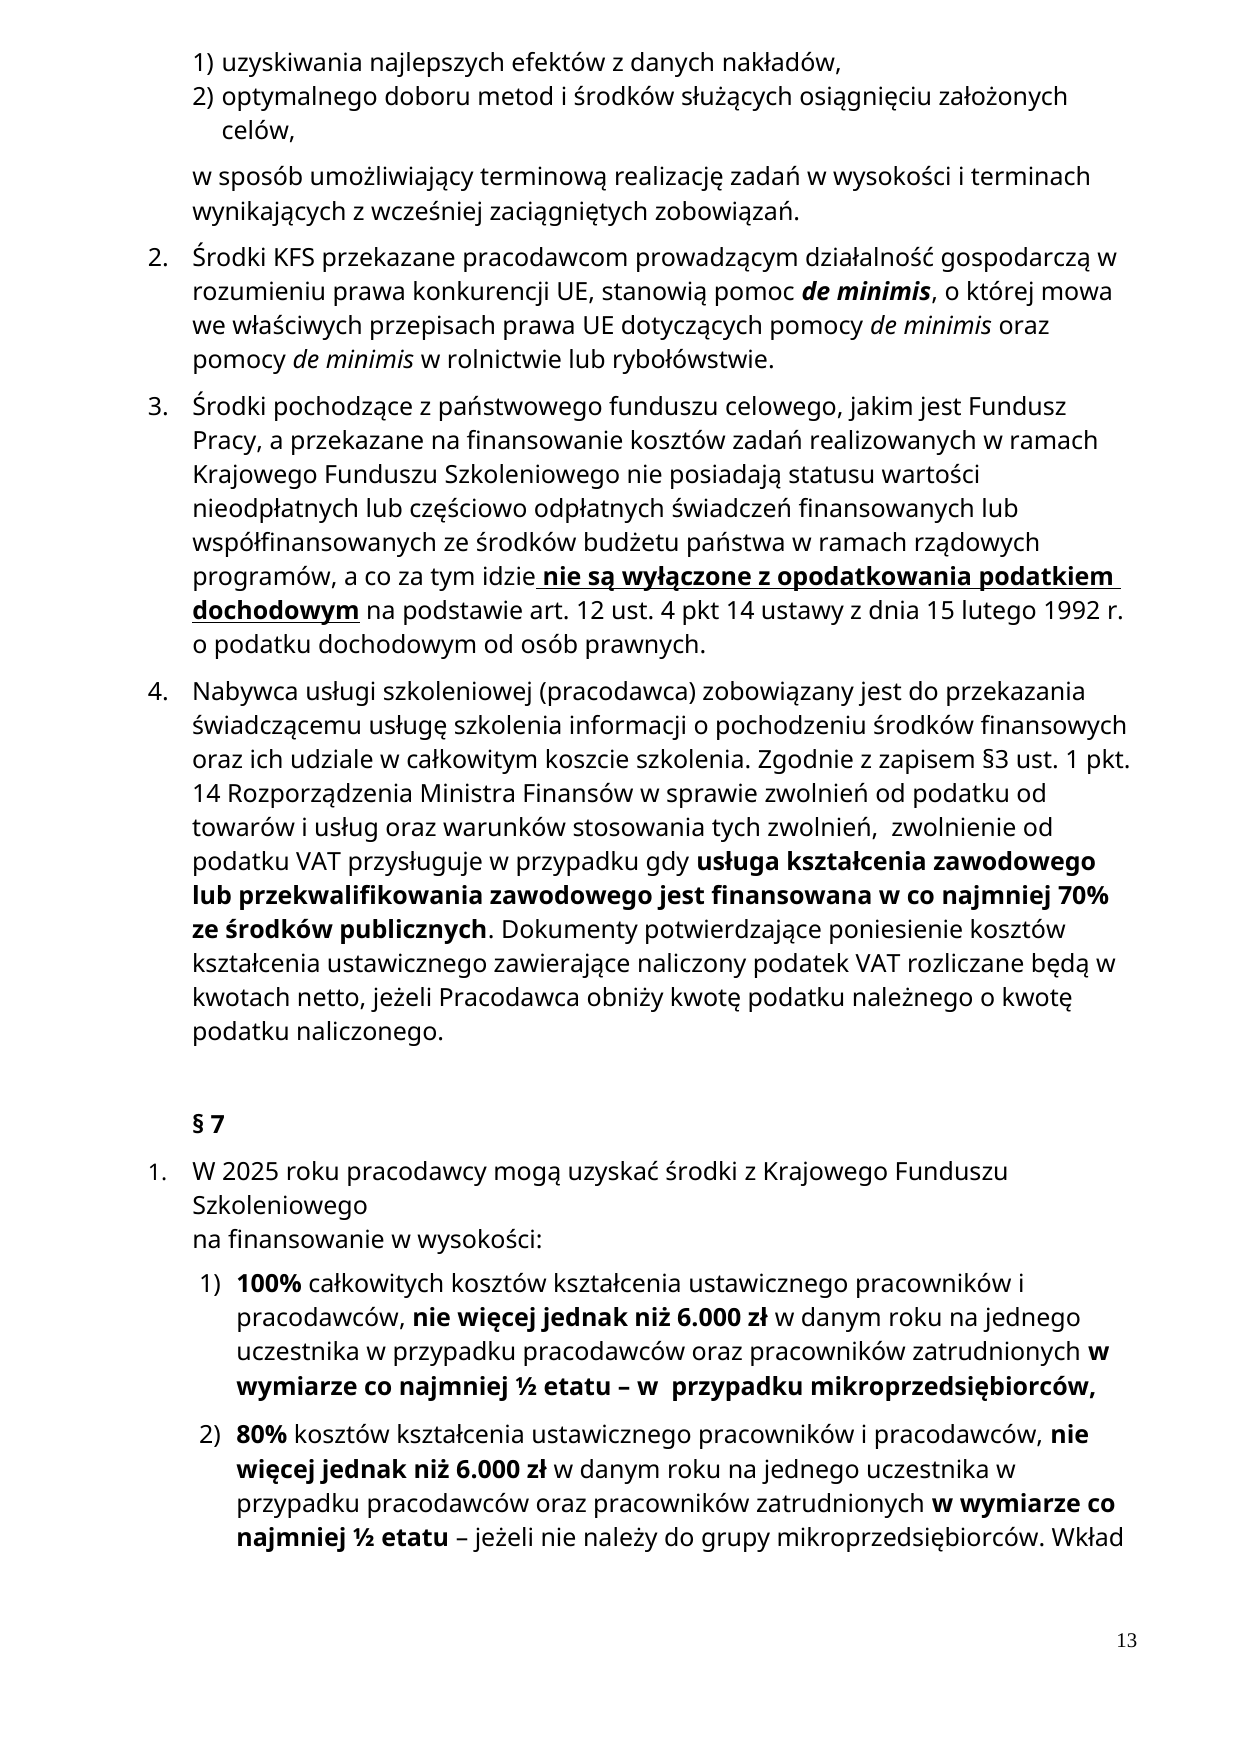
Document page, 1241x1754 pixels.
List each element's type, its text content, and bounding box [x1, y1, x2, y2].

list W 2025 roku pracodawcy mogą uzyskać środki z Krajowego Funduszu Szkoleniowego na finansowanie w wysokości: [148, 1154, 1137, 1256]
list optymalnego doboru metod i środków służących osiągnięciu założonych celów, [192, 78, 1137, 147]
list Środki KFS przekazane pracodawcom prowadzącym działalność gospodarczą w rozumieniu prawa konkurencji UE, stanowią pomoc de minimis, o której mowa we właściwych przepisach prawa UE dotyczących pomocy de minimis oraz pomocy de minimis w rolnictwie lub rybołówstwie. [148, 240, 1137, 376]
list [199, 1417, 1137, 1553]
list Środki pochodzące z państwowego funduszu celowego, jakim jest Fundusz Pracy, a przekazane na finansowanie kosztów zadań realizowanych w ramach Krajowego Funduszu Szkoleniowego nie posiadają statusu wartości nieodpłatnych lub częściowo odpłatnych świadczeń finansowanych lub współfinansowanych ze środków budżetu państwa w ramach rządowych programów, a co za tym idzie nie są wyłączone z opodatkowania podatkiem dochodowym na podstawie art. 12 ust. 4 pkt 14 ustawy z dnia 15 lutego 1992 r. o podatku dochodowym od osób prawnych. [148, 388, 1137, 661]
list 100% całkowitych kosztów kształcenia ustawicznego pracowników i pracodawców, nie więcej jednak niż 6.000 zł w danym roku na jednego uczestnika w przypadku pracodawców oraz pracowników zatrudnionych w wymiarze co najmniej ½ etatu – w przypadku mikroprzedsiębiorców, [199, 1266, 1137, 1402]
text w sposób umożliwiający terminową realizację zadań w wysokości i terminach wynikających z wcześniej zaciągniętych zobowiązań. [192, 159, 1137, 227]
list uzyskiwania najlepszych efektów z danych nakładów, [192, 44, 1137, 78]
text § 7 [192, 1107, 1137, 1141]
list Nabywca usługi szkoleniowej (pracodawca) zobowiązany jest do przekazania świadczącemu usługę szkolenia informacji o pochodzeniu środków finansowych oraz ich udziale w całkowitym koszcie szkolenia. Zgodnie z zapisem §3 ust. 1 pkt. 14 Rozporządzenia Ministra Finansów w sprawie zwolnień od podatku od towarów i usług oraz warunków stosowania tych zwolnień, zwolnienie od podatku VAT przysługuje w przypadku gdy usługa kształcenia zawodowego lub przekwalifikowania zawodowego jest finansowana w co najmniej 70% ze środków publicznych. Dokumenty potwierdzające poniesienie kosztów kształcenia ustawicznego zawierające naliczony podatek VAT rozliczane będą w kwotach netto, jeżeli Pracodawca obniży kwotę podatku należnego o kwotę podatku naliczonego. [148, 673, 1137, 1048]
